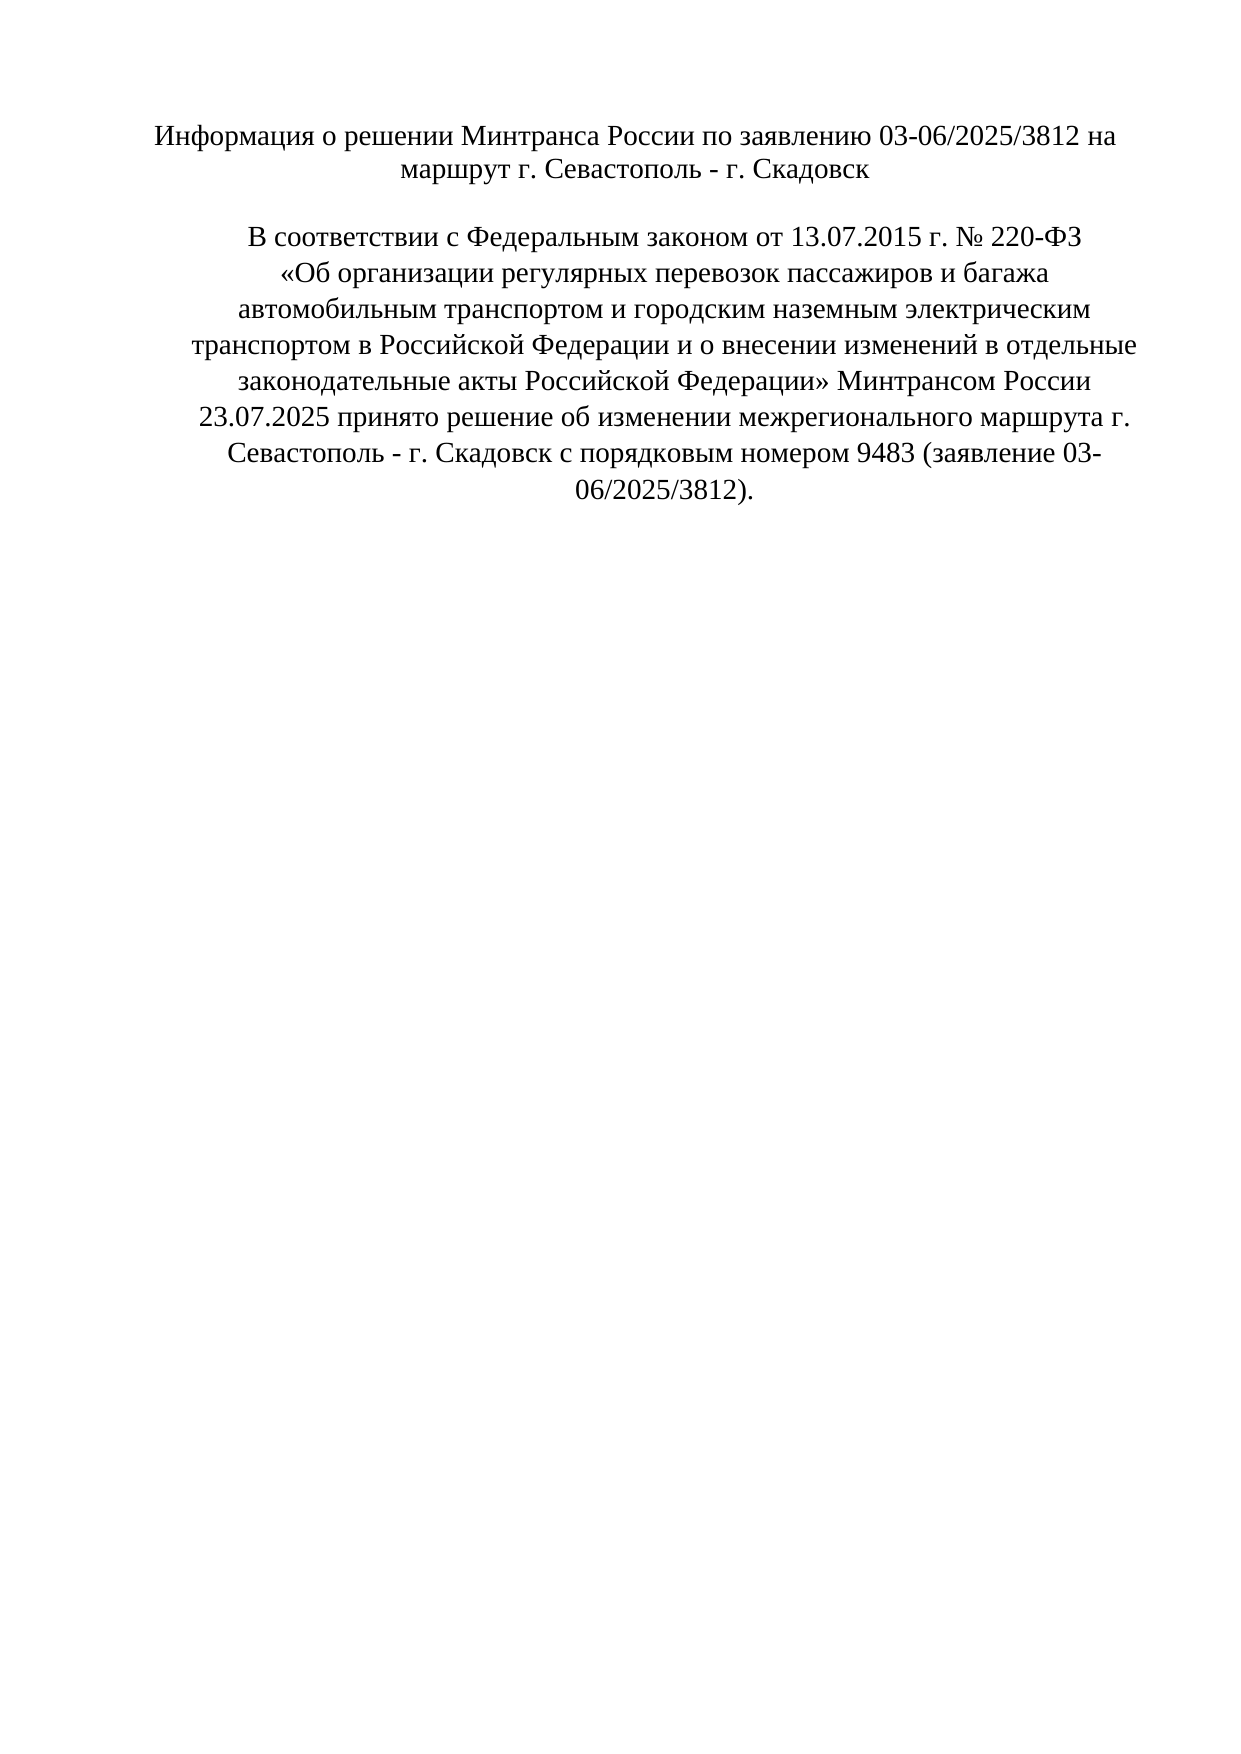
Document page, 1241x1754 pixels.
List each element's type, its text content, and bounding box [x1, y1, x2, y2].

text Информация о решении Минтранса России по заявлению 03-06/2025/3812 на маршрут г. Севастополь - г. Скадовск [118, 118, 1152, 185]
text В соответствии с Федеральным законом от 13.07.2015 г. № 220-ФЗ «Об организации регулярных перевозок пассажиров и багажа автомобильным транспортом и городским наземным электрическим транспортом в Российской Федерации и о внесении изменений в отдельные законодательные акты Российской Федерации» Минтрансом России 23.07.2025 принято решение об изменении межрегионального маршрута г. Севастополь - г. Скадовск с порядковым номером 9483 (заявление 03-06/2025/3812). [177, 219, 1152, 505]
